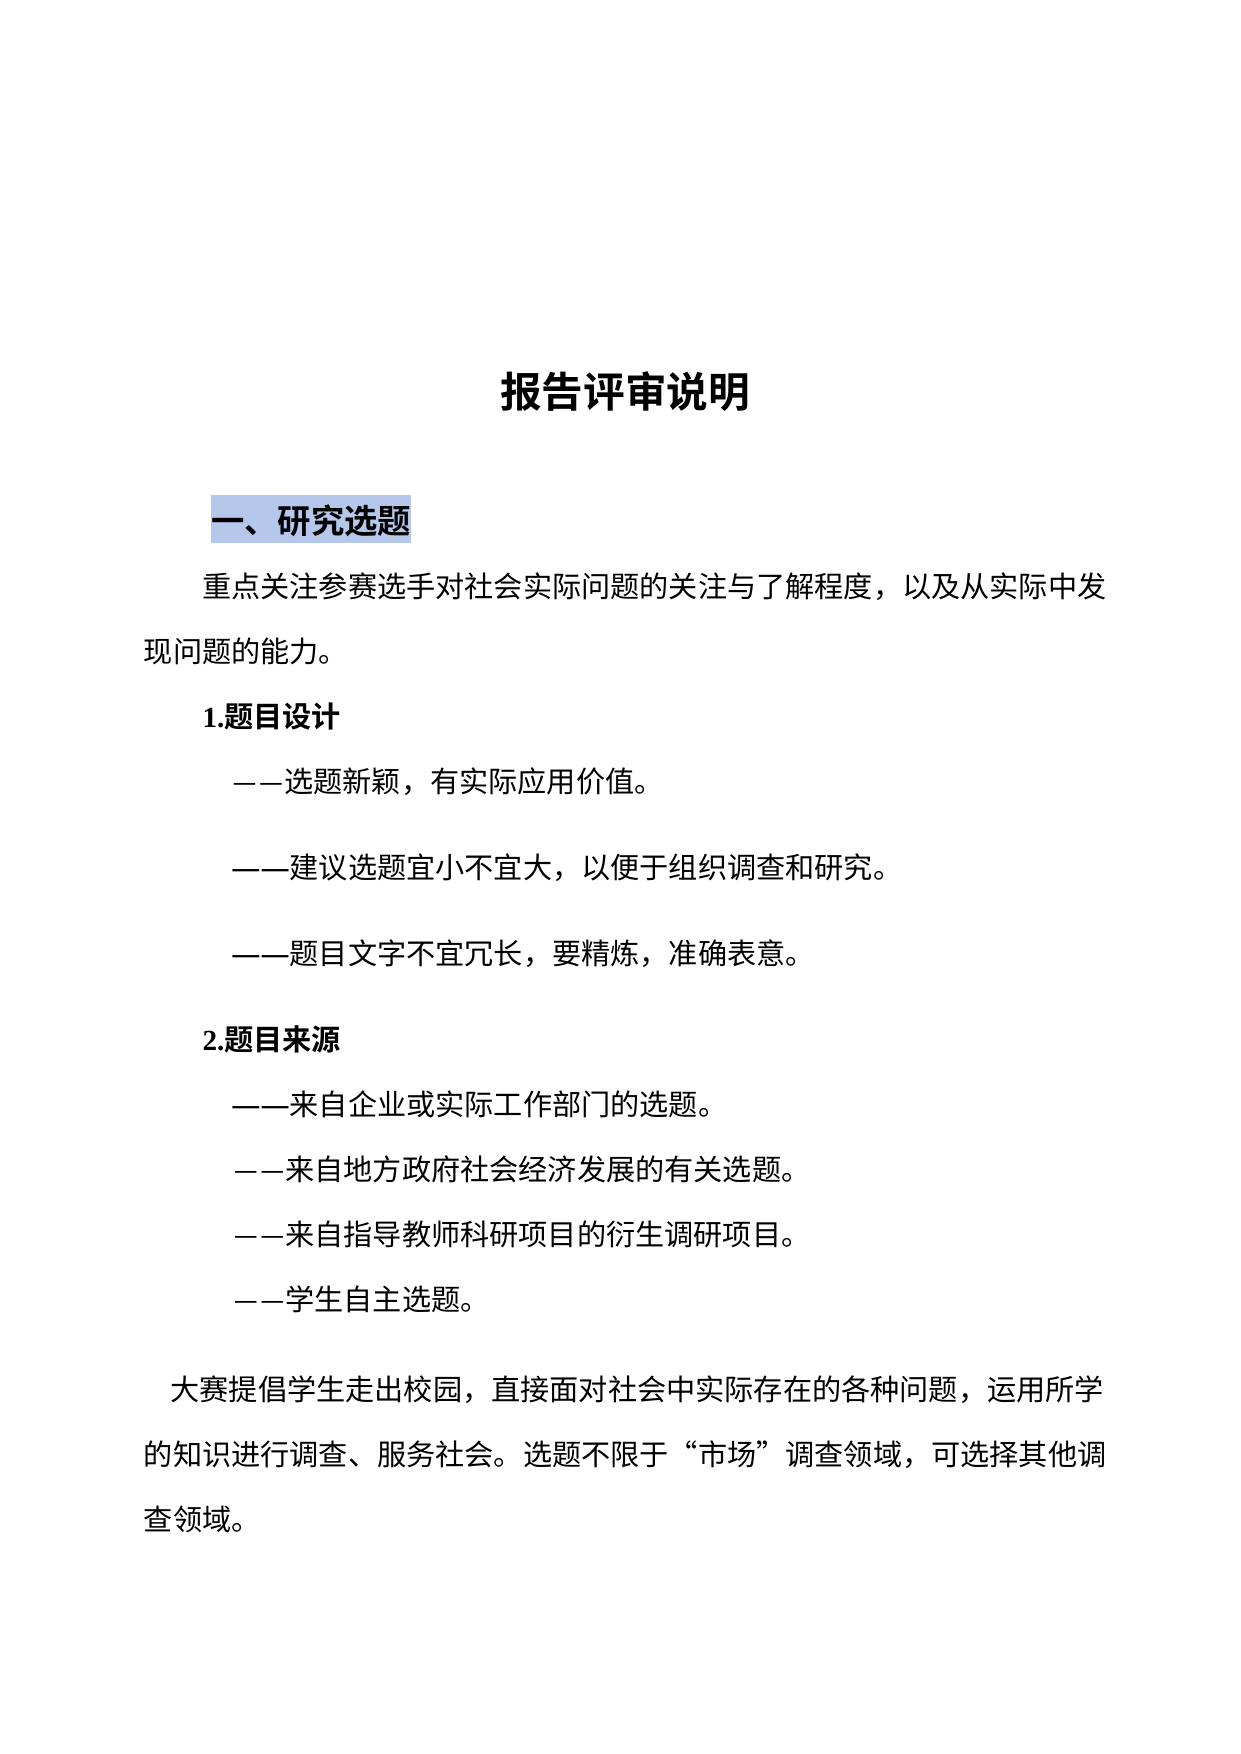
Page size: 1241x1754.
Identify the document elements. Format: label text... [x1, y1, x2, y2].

text 2.题目来源 [144, 1005, 1106, 1070]
list ——来自地方政府社会经济发展的有关选题。 [232, 1135, 1106, 1200]
text ——题目文字不宜冗长，要精炼，准确表意。 [144, 919, 1106, 984]
text 报告评审说明 [144, 357, 1106, 422]
list ——学生自主选题。 [232, 1265, 1106, 1330]
text 一、研究选题 [144, 487, 1106, 552]
list ——来自指导教师科研项目的衍生调研项目。 [232, 1200, 1106, 1265]
text 大赛提倡学生走出校园，直接面对社会中实际存在的各种问题，运用所学的知识进行调查、服务社会。选题不限于“市场”调查领域，可选择其他调查领域。 [144, 1355, 1106, 1550]
text ——建议选题宜小不宜大，以便于组织调查和研究。 [144, 833, 1106, 898]
text 重点关注参赛选手对社会实际问题的关注与了解程度，以及从实际中发现问题的能力。 [144, 552, 1106, 682]
text ——选题新颖，有实际应用价值。 [144, 747, 1106, 812]
text ——来自企业或实际工作部门的选题。 [144, 1070, 1106, 1135]
text 1.题目设计 [144, 682, 1106, 747]
